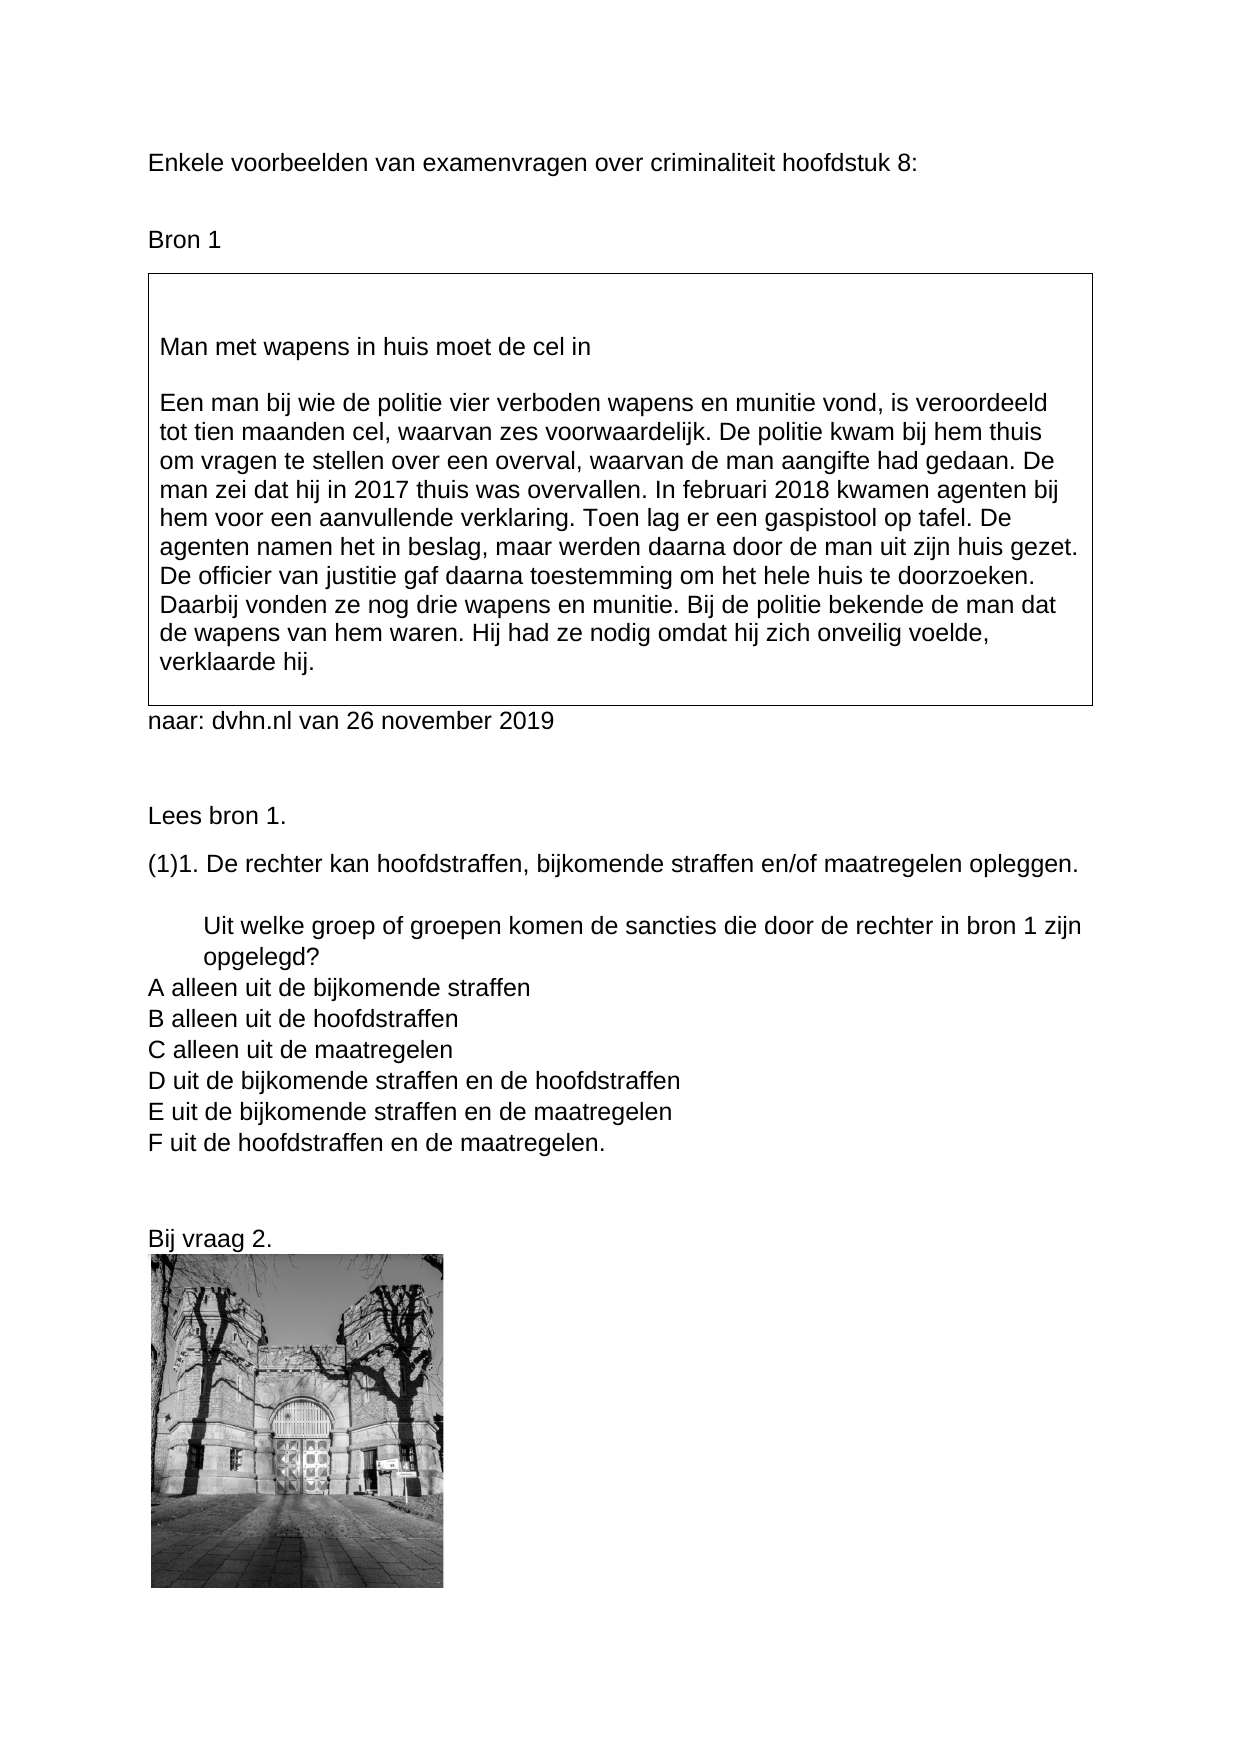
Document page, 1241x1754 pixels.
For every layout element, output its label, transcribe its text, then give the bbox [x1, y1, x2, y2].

text naar: dvhn.nl van 26 november 2019 [148, 706, 1093, 734]
table_header Man met wapens in huis moet de cel in Een man bij wie de politie vier verboden wapens en munitie vond, is veroordeeld tot tien maanden cel, waarvan zes voorwaardelijk. De politie kwam bij hem thuis om vragen te stellen over een overval, waarvan de man aangifte had gedaan. De man zei dat hij in 2017 thuis was overvallen. In februari 2018 kwamen agenten bij hem voor een aanvullende verklaring. Toen lag er een gaspistool op tafel. De agenten namen het in beslag, maar werden daarna door de man uit zijn huis gezet. De officier van justitie gaf daarna toestemming om het hele huis te doorzoeken. Daarbij vonden ze nog drie wapens en munitie. Bij de politie bekende de man dat de wapens van hem waren. Hij had ze nodig omdat hij zich onveilig voelde, verklaarde hij. [149, 274, 1092, 705]
text Lees bron 1. [148, 801, 1093, 830]
text Bron 1 [148, 225, 1093, 254]
text Enkele voorbeelden van examenvragen over criminaliteit hoofdstuk 8: [148, 148, 1093, 207]
picture [147, 1254, 444, 1588]
text (1)1. De rechter kan hoofdstraffen, bijkomende straffen en/of maatregelen opleggen. Uit welke groep of groepen komen de sancties die door de rechter in bron 1 zijn opgelegd? A alleen uit de bijkomende straffen B alleen uit de hoofdstraffen C alleen uit de maatregelen D uit de bijkomende straffen en de hoofdstraffen E uit de bijkomende straffen en de maatregelen F uit de hoofdstraffen en de maatregelen. [148, 849, 1093, 1157]
